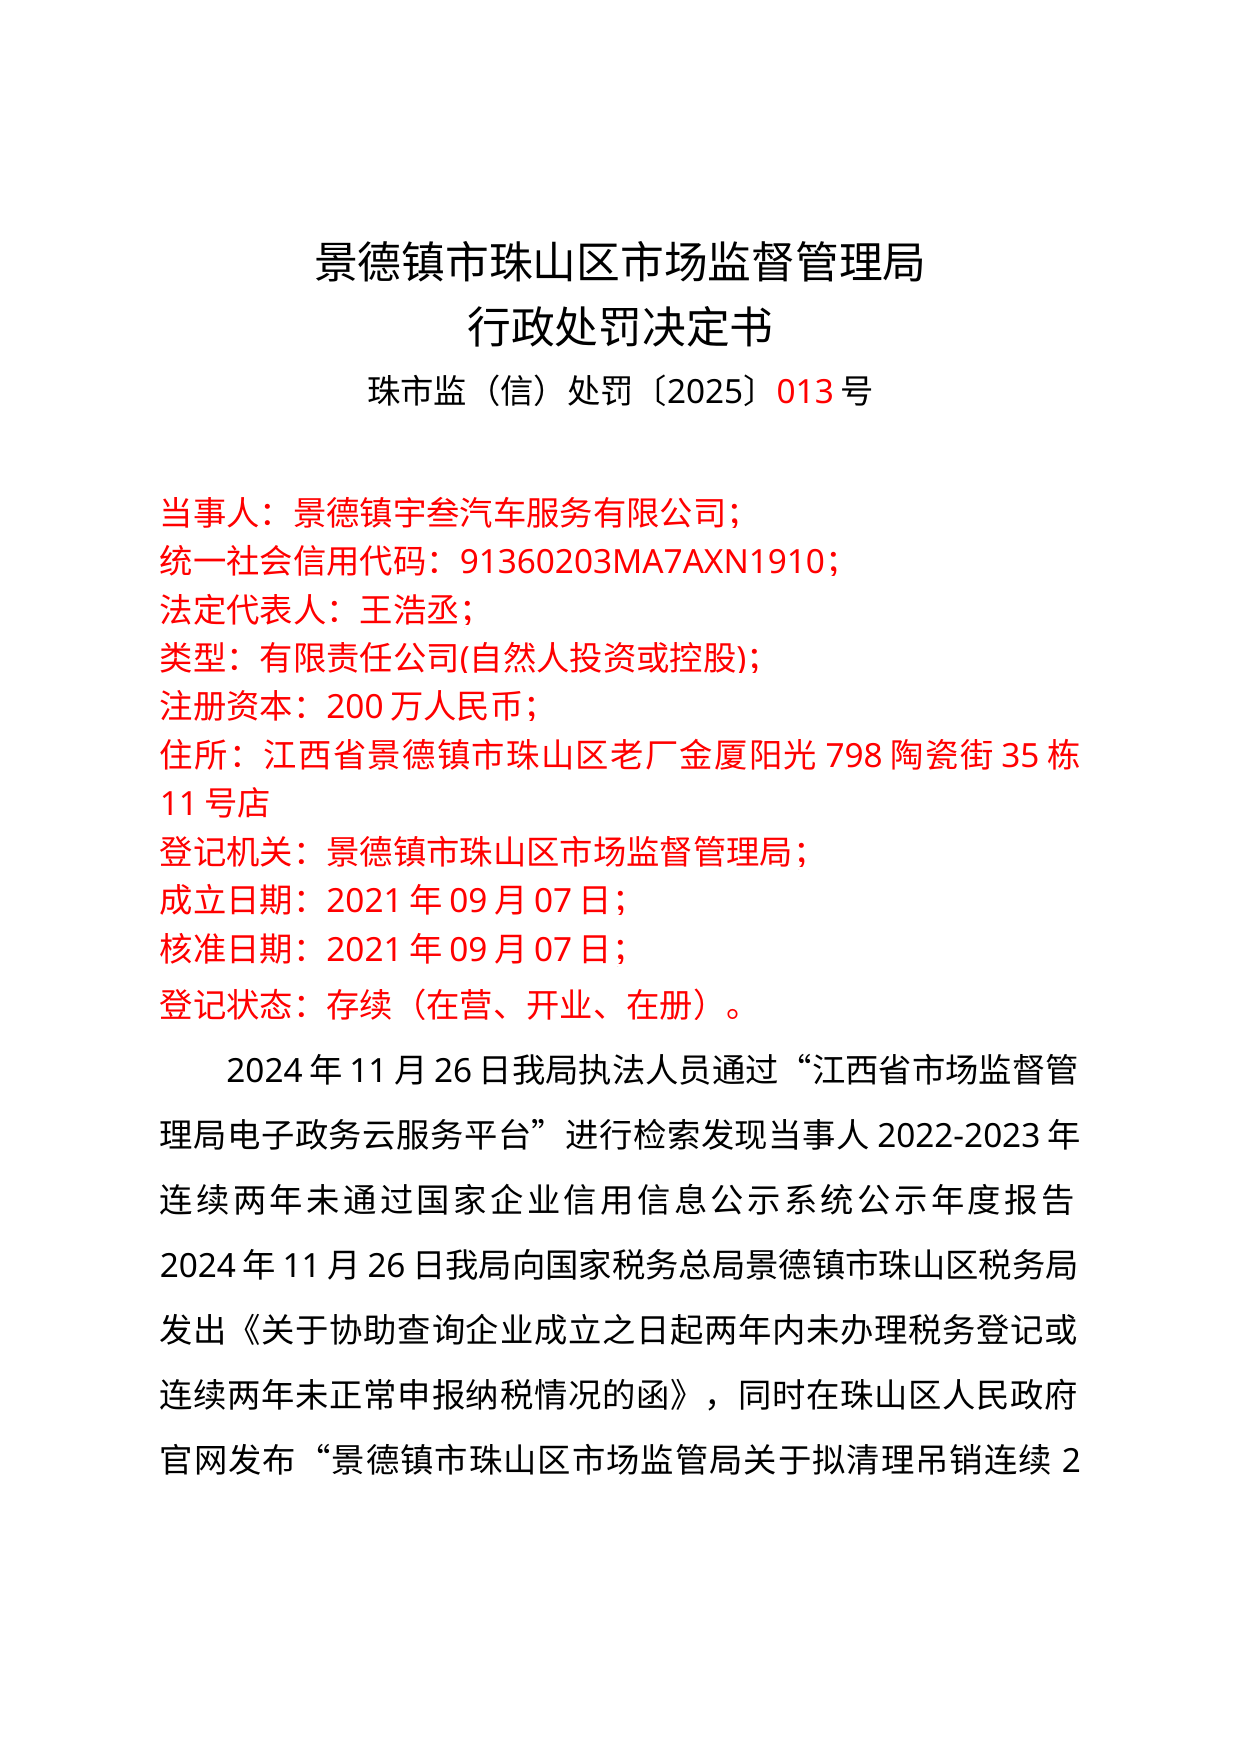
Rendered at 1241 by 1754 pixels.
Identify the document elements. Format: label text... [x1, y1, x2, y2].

subtitle 行政处罚决定书 [159, 292, 1081, 357]
text 法定代表人：王浩丞； [159, 584, 1081, 632]
text 注册资本：200万人民币； [159, 680, 1081, 729]
text 核准日期：2021年09月07日； [159, 922, 1081, 971]
text 珠市监（信）处罚〔2025〕013号 [159, 357, 1081, 422]
text 登记机关：景德镇市珠山区市场监督管理局； [159, 826, 1081, 874]
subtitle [159, 1036, 1081, 1491]
text 登记状态：存续（在营、开业、在册）。 [159, 971, 1081, 1036]
text 住所：江西省景德镇市珠山区老厂金厦阳光798陶瓷街35栋11号店 [159, 771, 1081, 826]
text 当事人：景德镇宇叁汽车服务有限公司； [159, 487, 1081, 535]
text 类型：有限责任公司(自然人投资或控股)； [159, 632, 1081, 680]
subtitle 景德镇市珠山区市场监督管理局 [159, 227, 1081, 292]
text 成立日期：2021年09月07日； [159, 874, 1081, 922]
text 统一社会信用代码：91360203MA7AXN1910； [159, 535, 1081, 584]
text 住所：江西省景德镇市珠山区老厂金厦阳光798陶瓷街35栋11号店 [159, 729, 1081, 770]
